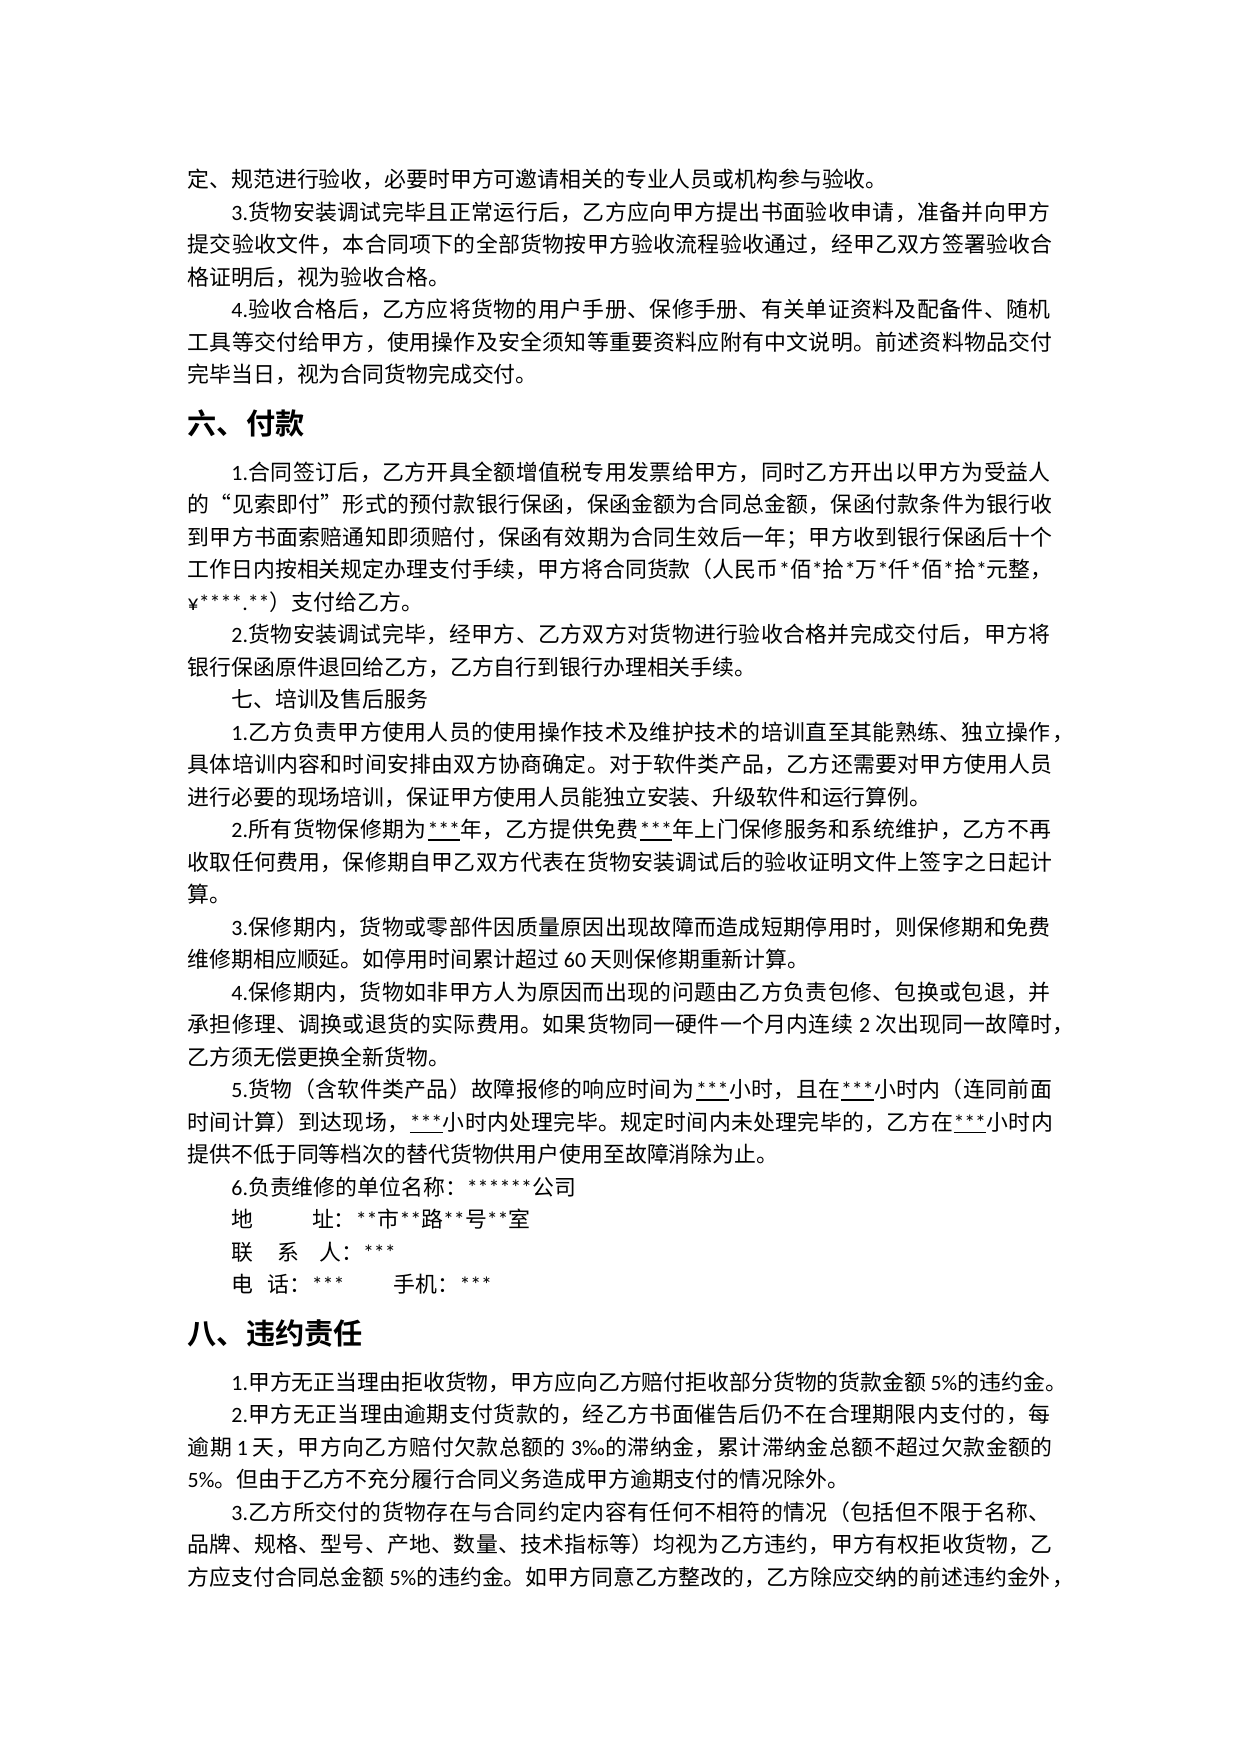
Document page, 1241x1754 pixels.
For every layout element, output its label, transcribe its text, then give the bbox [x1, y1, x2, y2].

text 1.甲方无正当理由拒收货物，甲方应向乙方赔付拒收部分货物的货款金额5%的违约金。 [187, 1364, 1053, 1397]
text 1.合同签订后，乙方开具全额增值税专用发票给甲方，同时乙方开出以甲方为受益人的“见索即付”形式的预付款银行保函，保函金额为合同总金额，保函付款条件为银行收到甲方书面索赔通知即须赔付，保函有效期为合同生效后一年；甲方收到银行保函后十个工作日内按相关规定办理支付手续，甲方将合同货款（人民币*佰*拾*万*仟*佰*拾*元整，¥****.**）支付给乙方。 [187, 454, 1053, 617]
text 联 系 人：*** [187, 1234, 1053, 1267]
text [187, 1494, 1053, 1592]
text 地 址：**市**路**号**室 [187, 1202, 1053, 1234]
text 4.验收合格后，乙方应将货物的用户手册、保修手册、有关单证资料及配备件、随机工具等交付给甲方，使用操作及安全须知等重要资料应附有中文说明。前述资料物品交付完毕当日，视为合同货物完成交付。 [187, 292, 1053, 389]
text 2.甲方无正当理由逾期支付货款的，经乙方书面催告后仍不在合理期限内支付的，每逾期1天，甲方向乙方赔付欠款总额的3‰的滞纳金，累计滞纳金总额不超过欠款金额的5%。但由于乙方不充分履行合同义务造成甲方逾期支付的情况除外。 [187, 1397, 1053, 1494]
text 七、培训及售后服务 [187, 682, 1053, 714]
text 2.货物安装调试完毕，经甲方、乙方双方对货物进行验收合格并完成交付后，甲方将银行保函原件退回给乙方，乙方自行到银行办理相关手续。 [187, 617, 1053, 682]
text 六、付款 [187, 389, 1053, 454]
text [187, 162, 1053, 194]
text 八、违约责任 [187, 1299, 1053, 1364]
text 1.乙方负责甲方使用人员的使用操作技术及维护技术的培训直至其能熟练、独立操作，具体培训内容和时间安排由双方协商确定。对于软件类产品，乙方还需要对甲方使用人员进行必要的现场培训，保证甲方使用人员能独立安装、升级软件和运行算例。 [187, 714, 1053, 812]
text 电 话：*** 手机：*** [187, 1267, 1053, 1299]
text 2.所有货物保修期为***年，乙方提供免费***年上门保修服务和系统维护，乙方不再收取任何费用，保修期自甲乙双方代表在货物安装调试后的验收证明文件上签字之日起计算。 [187, 812, 1053, 909]
text 5.货物（含软件类产品）故障报修的响应时间为***小时，且在***小时内（连同前面时间计算）到达现场，***小时内处理完毕。规定时间内未处理完毕的，乙方在***小时内提供不低于同等档次的替代货物供用户使用至故障消除为止。 [187, 1072, 1053, 1169]
text 3.保修期内，货物或零部件因质量原因出现故障而造成短期停用时，则保修期和免费维修期相应顺延。如停用时间累计超过60天则保修期重新计算。 [187, 909, 1053, 974]
text 6.负责维修的单位名称：******公司 [187, 1169, 1053, 1202]
text 3.货物安装调试完毕且正常运行后，乙方应向甲方提出书面验收申请，准备并向甲方提交验收文件，本合同项下的全部货物按甲方验收流程验收通过，经甲乙双方签署验收合格证明后，视为验收合格。 [187, 194, 1053, 292]
text 4.保修期内，货物如非甲方人为原因而出现的问题由乙方负责包修、包换或包退，并承担修理、调换或退货的实际费用。如果货物同一硬件一个月内连续2次出现同一故障时，乙方须无偿更换全新货物。 [187, 974, 1053, 1072]
